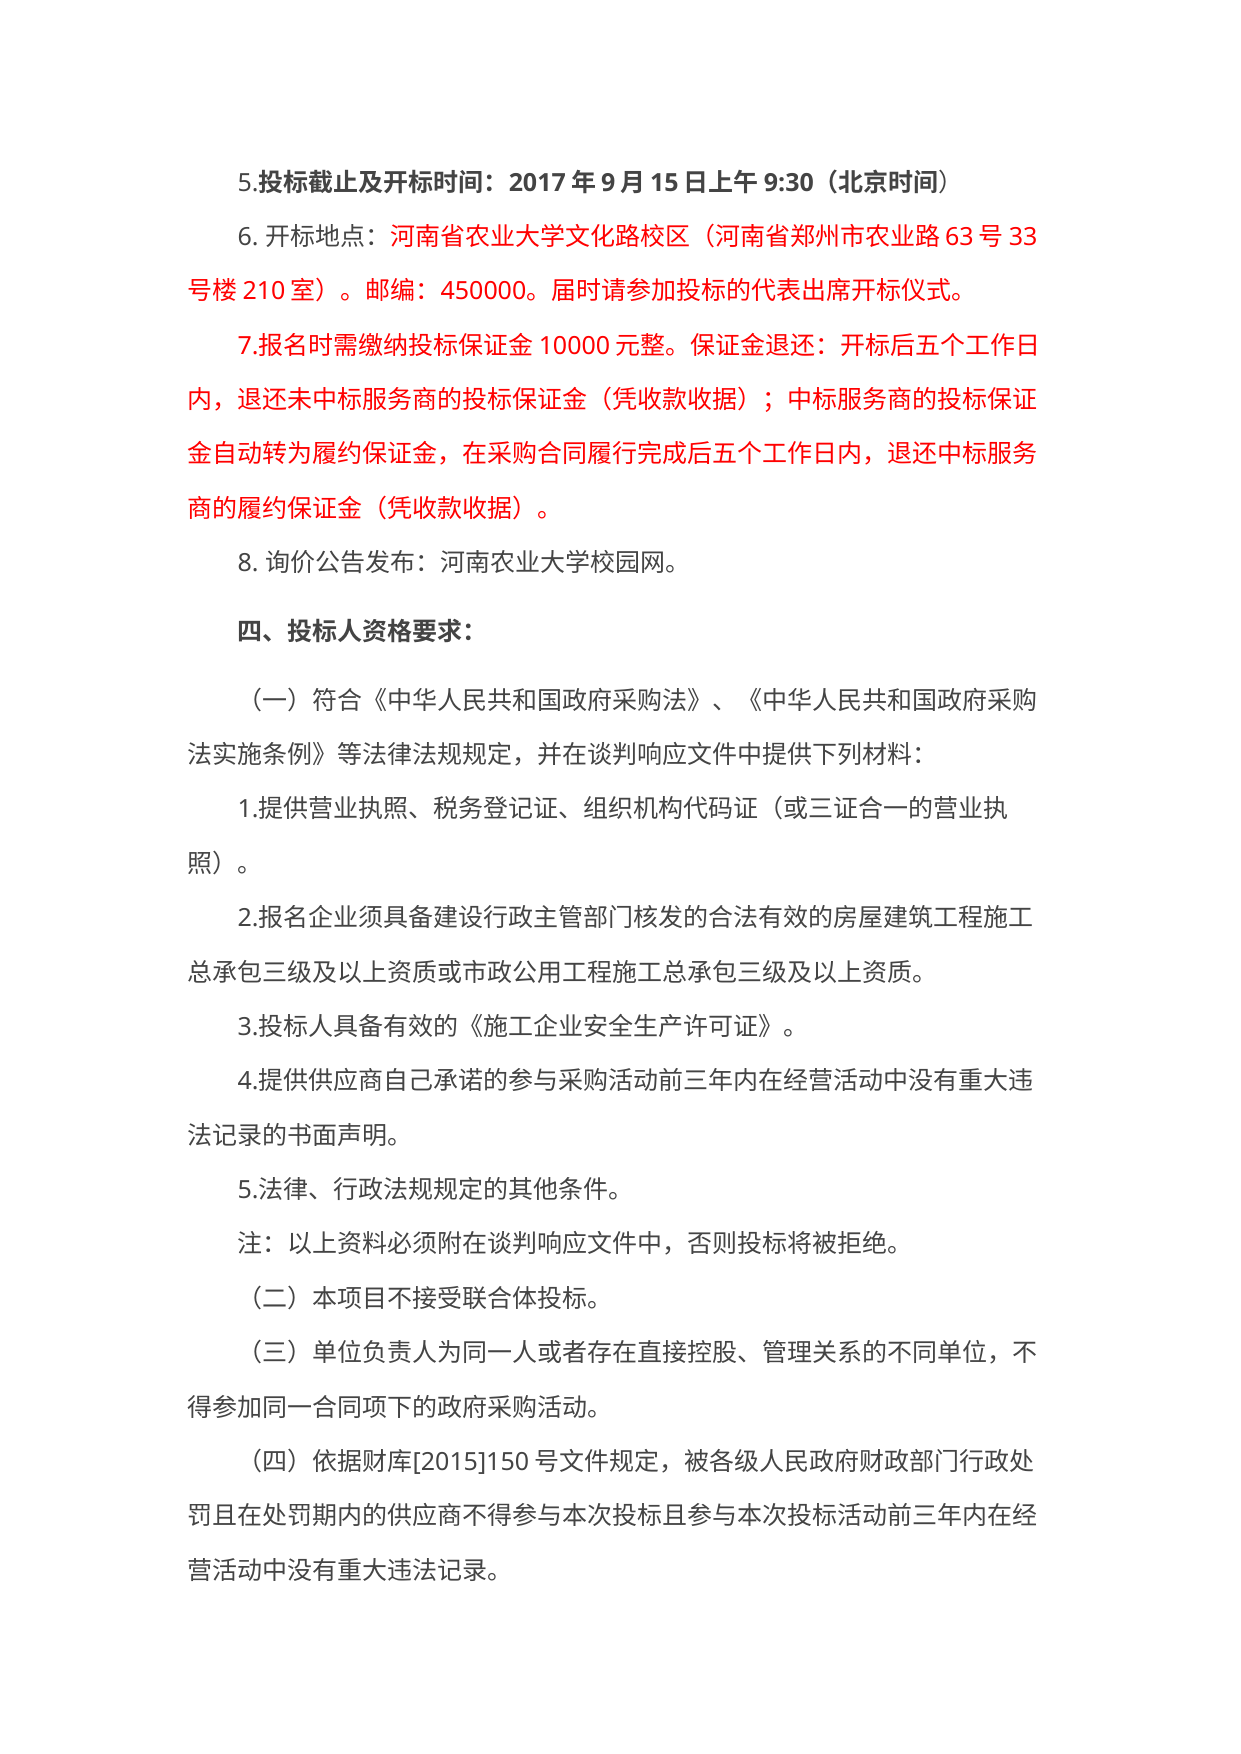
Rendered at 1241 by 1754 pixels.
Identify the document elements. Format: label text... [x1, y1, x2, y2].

text （四）依据财库[2015]150号文件规定，被各级人民政府财政部门行政处罚且在处罚期内的供应商不得参与本次投标且参与本次投标活动前三年内在经营活动中没有重大违法记录。 [187, 1441, 1053, 1586]
text 5.法律、行政法规规定的其他条件。 [187, 1169, 1053, 1206]
text 四、投标人资格要求： [187, 597, 1053, 662]
text 6. 开标地点：河南省农业大学文化路校区（河南省郑州市农业路63号33号楼210室）。邮编：450000。届时请参加投标的代表出席开标仪式。 [187, 216, 1053, 307]
text （三）单位负责人为同一人或者存在直接控股、管理关系的不同单位，不得参加同一合同项下的政府采购活动。 [187, 1333, 1053, 1423]
text 3.投标人具备有效的《施工企业安全生产许可证》。 [187, 1006, 1053, 1043]
text 1.提供营业执照、税务登记证、组织机构代码证（或三证合一的营业执照）。 [187, 789, 1053, 879]
text 8. 询价公告发布：河南农业大学校园网。 [187, 543, 1053, 579]
text （一）符合《中华人民共和国政府采购法》、《中华人民共和国政府采购法实施条例》等法律法规规定，并在谈判响应文件中提供下列材料： [187, 680, 1053, 771]
text 7.报名时需缴纳投标保证金10000元整。保证金退还：开标后五个工作日内，退还未中标服务商的投标保证金（凭收款收据）；中标服务商的投标保证金自动转为履约保证金，在采购合同履行完成后五个工作日内，退还中标服务商的履约保证金（凭收款收据）。 [187, 325, 1053, 524]
text 注：以上资料必须附在谈判响应文件中，否则投标将被拒绝。 [187, 1224, 1053, 1260]
text 5.投标截止及开标时间：2017年9月15日上午9:30（北京时间） [187, 162, 1053, 198]
text 2.报名企业须具备建设行政主管部门核发的合法有效的房屋建筑工程施工总承包三级及以上资质或市政公用工程施工总承包三级及以上资质。 [187, 898, 1053, 988]
text （二）本项目不接受联合体投标。 [187, 1278, 1053, 1314]
text 4.提供供应商自己承诺的参与采购活动前三年内在经营活动中没有重大违法记录的书面声明。 [187, 1061, 1053, 1151]
